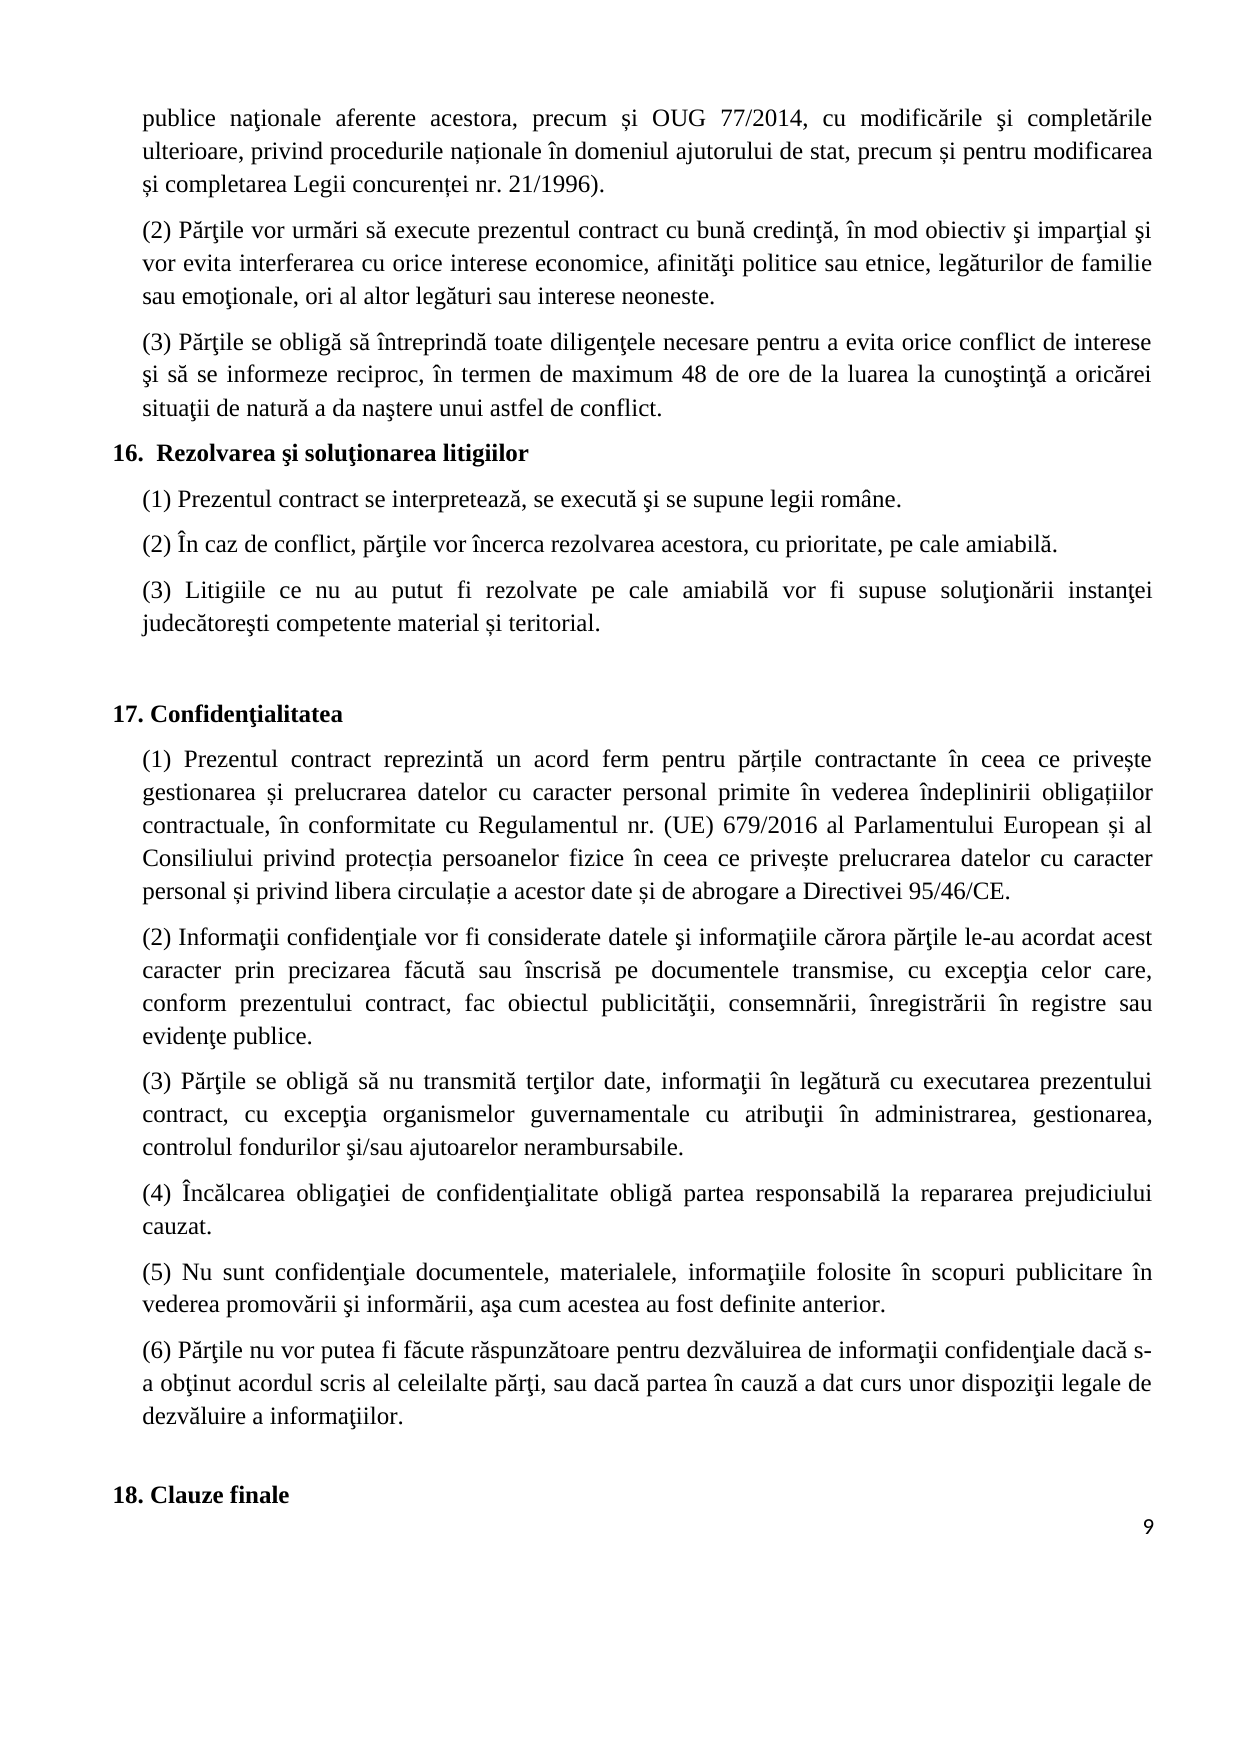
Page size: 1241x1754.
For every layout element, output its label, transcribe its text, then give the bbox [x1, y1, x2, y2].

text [142, 103, 1154, 198]
text (6) Părţile nu vor putea fi făcute răspunzătoare pentru dezvăluirea de informaţii confidenţiale dacă s-a obţinut acordul scris al celeilalte părţi, sau dacă partea în cauză a dat curs unor dispoziţii legale de dezvăluire a informaţiilor. [142, 1335, 1154, 1430]
text (1) Prezentul contract se interpretează, se execută şi se supune legii române. [142, 484, 1154, 512]
text (4) Încălcarea obligaţiei de confidenţialitate obligă partea responsabilă la repararea prejudiciului cauzat. [142, 1178, 1154, 1240]
text (1) Prezentul contract reprezintă un acord ferm pentru părțile contractante în ceea ce privește gestionarea și prelucrarea datelor cu caracter personal primite în vederea îndeplinirii obligațiilor contractuale, în conformitate cu Regulamentul nr. (UE) 679/2016 al Parlamentului European și al Consiliului privind protecția persoanelor fizice în ceea ce privește prelucrarea datelor cu caracter personal și privind libera circulație a acestor date și de abrogare a Directivei 95/46/CE. [142, 744, 1154, 905]
text 16. Rezolvarea şi soluţionarea litigiilor [112, 438, 1154, 467]
text (5) Nu sunt confidenţiale documentele, materialele, informaţiile folosite în scopuri publicitare în vederea promovării şi informării, aşa cum acestea au fost definite anterior. [142, 1257, 1154, 1318]
text (3) Părţile se obligă să nu transmită terţilor date, informaţii în legătură cu executarea prezentului contract, cu excepţia organismelor guvernamentale cu atribuţii în administrarea, gestionarea, controlul fondurilor şi/sau ajutoarelor nerambursabile. [142, 1066, 1154, 1161]
text (2) Părţile vor urmări să execute prezentul contract cu bună credinţă, în mod obiectiv şi imparţial şi vor evita interferarea cu orice interese economice, afinităţi politice sau etnice, legăturilor de familie sau emoţionale, ori al altor legături sau interese neoneste. [142, 215, 1154, 310]
text 17. Confidenţialitatea [112, 699, 1154, 727]
text (2) Informaţii confidenţiale vor fi considerate datele şi informaţiile cărora părţile le-au acordat acest caracter prin precizarea făcută sau înscrisă pe documentele transmise, cu excepţia celor care, conform prezentului contract, fac obiectul publicităţii, consemnării, înregistrării în registre sau evidenţe publice. [142, 922, 1154, 1050]
text (3) Litigiile ce nu au putut fi rezolvate pe cale amiabilă vor fi supuse soluţionării instanţei judecătoreşti competente material și teritorial. [142, 575, 1154, 636]
text 18. Clauze finale [112, 1480, 1154, 1508]
text (2) În caz de conflict, părţile vor încerca rezolvarea acestora, cu prioritate, pe cale amiabilă. [142, 529, 1154, 558]
text (3) Părţile se obligă să întreprindă toate diligenţele necesare pentru a evita orice conflict de interese şi să se informeze reciproc, în termen de maximum 48 de ore de la luarea la cunoştinţă a oricărei situaţii de natură a da naştere unui astfel de conflict. [142, 327, 1154, 421]
